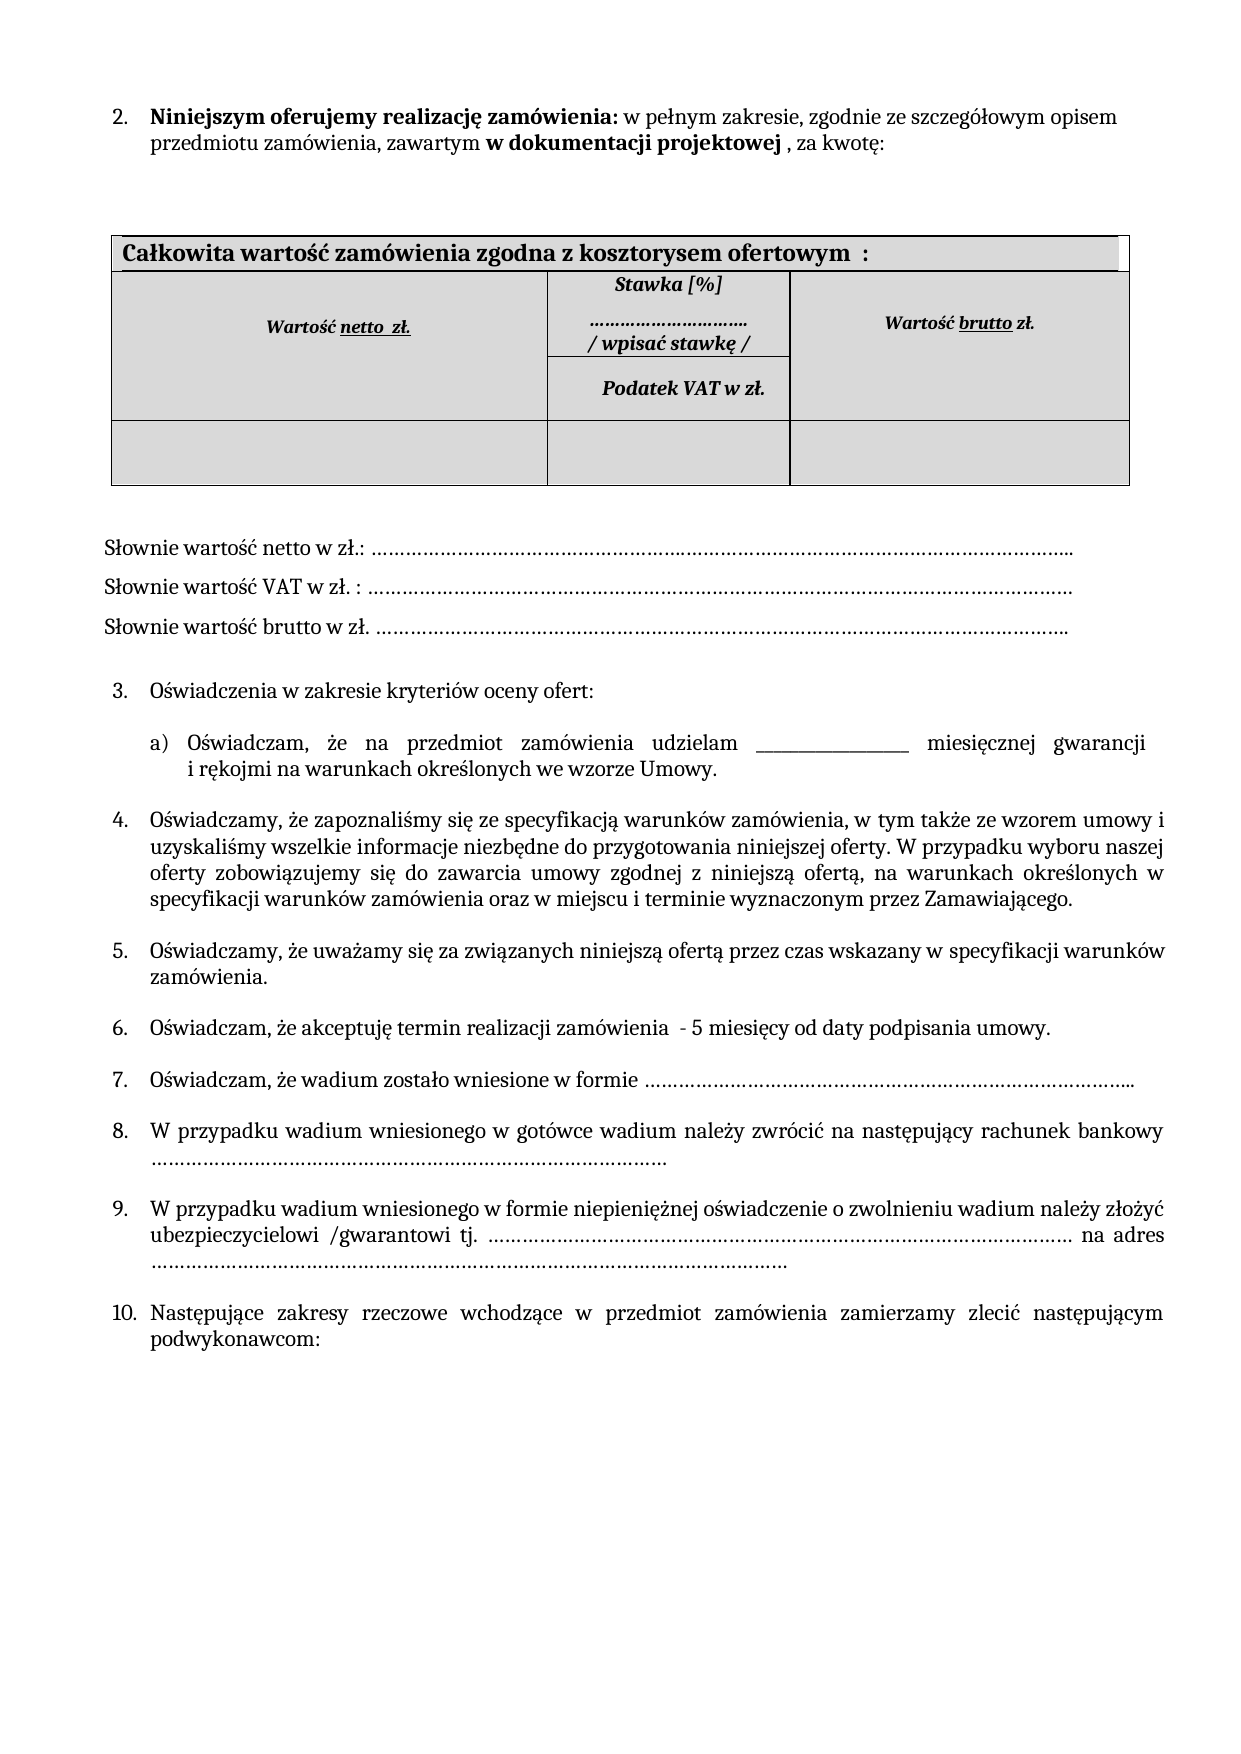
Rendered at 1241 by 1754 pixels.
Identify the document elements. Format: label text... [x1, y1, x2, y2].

table_cell [791, 421, 1129, 484]
list W przypadku wadium wniesionego w gotówce wadium należy zwrócić na następujący rachunek bankowy ……………………………………………………………………………… [112, 1118, 1165, 1171]
table_cell [548, 421, 789, 484]
list Oświadczamy, że zapoznaliśmy się ze specyfikacją warunków zamówienia, w tym także ze wzorem umowy i uzyskaliśmy wszelkie informacje niezbędne do przygotowania niniejszej oferty. W przypadku wyboru naszej oferty zobowiązujemy się do zawarcia umowy zgodnej z niniejszą ofertą, na warunkach określonych w specyfikacji warunków zamówienia oraz w miejscu i terminie wyznaczonym przez Zamawiającego. [112, 807, 1165, 912]
list Niniejszym oferujemy realizację zamówienia: w pełnym zakresie, zgodnie ze szczegółowym opisem przedmiotu zamówienia, zawartym w dokumentacji projektowej , za kwotę: [112, 103, 1165, 156]
text Słownie wartość VAT w zł. : …………………………………………………………………………………………………………… [75, 574, 1165, 600]
list Oświadczam, że akceptuję termin realizacji zamówienia - 5 miesięcy od daty podpisania umowy. [112, 1015, 1165, 1042]
table_cell [112, 421, 547, 484]
text Słownie wartość netto w zł.: ……………………………………………….………………………………………………………….. [75, 534, 1165, 561]
table_cell Wartość netto zł. [112, 272, 547, 420]
list Oświadczenia w zakresie kryteriów oceny ofert: [112, 678, 1165, 704]
list Oświadczam, że wadium zostało wniesione w formie ………………………………………………………………………….. [112, 1067, 1165, 1093]
text Słownie wartość brutto w zł. …………………………………………………………………………………………………………. [75, 613, 1165, 640]
table_cell Stawka [%] …………………………. / wpisać stawkę / [548, 272, 789, 356]
table_cell Podatek VAT w zł. [548, 357, 789, 420]
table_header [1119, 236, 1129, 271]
list Oświadczam, że na przedmiot zamówienia udzielam __________________ miesięcznej gwarancji i rękojmi na warunkach określonych we wzorze Umowy. [150, 729, 1165, 782]
list Następujące zakresy rzeczowe wchodzące w przedmiot zamówienia zamierzamy zlecić następującym podwykonawcom: [112, 1300, 1165, 1352]
table_cell Wartość brutto zł. [791, 272, 1129, 420]
list Oświadczamy, że uważamy się za związanych niniejszą ofertą przez czas wskazany w specyfikacji warunków zamówienia. [112, 937, 1165, 990]
list W przypadku wadium wniesionego w formie niepieniężnej oświadczenie o zwolnieniu wadium należy złożyć ubezpieczycielowi /gwarantowi tj. ………………………………………………………………………………………… na adres ………………………………………………………………………………………………… [112, 1196, 1165, 1275]
